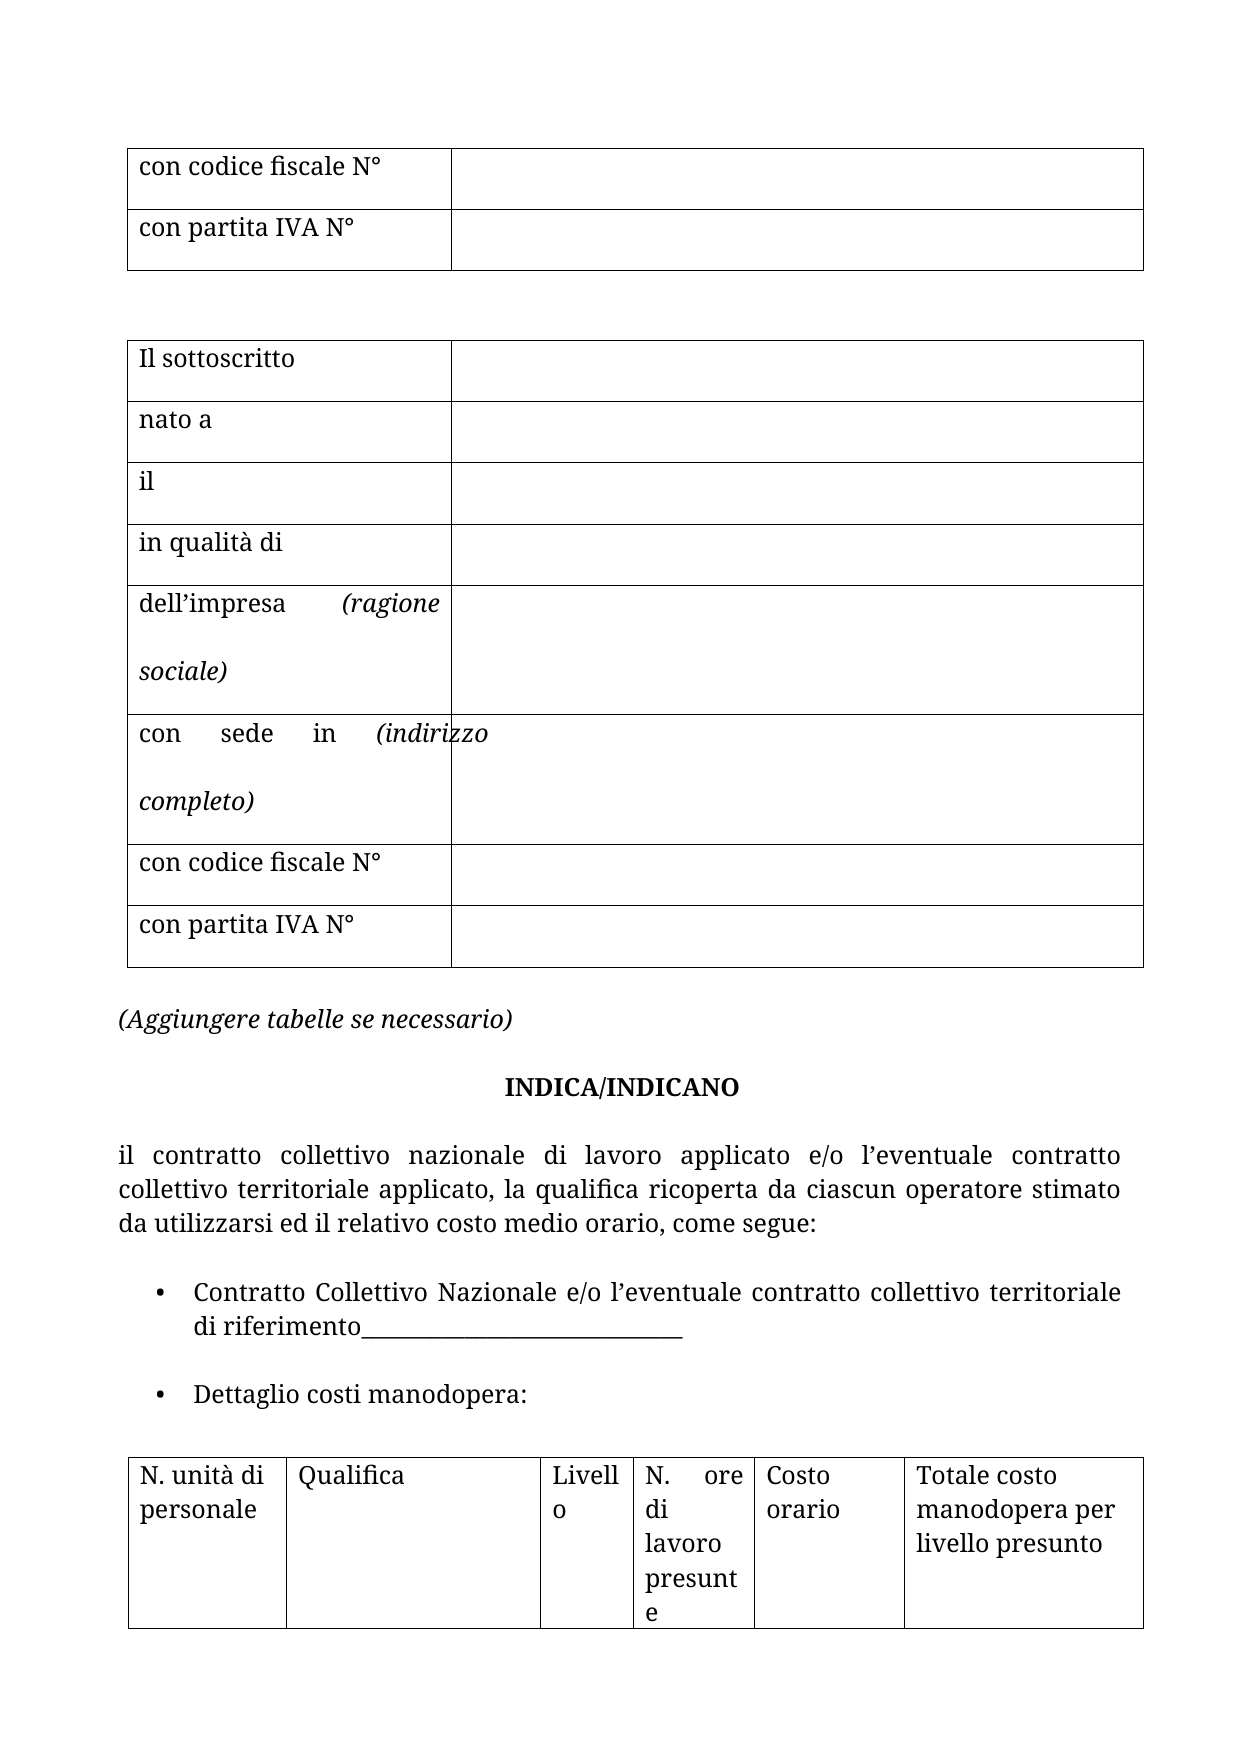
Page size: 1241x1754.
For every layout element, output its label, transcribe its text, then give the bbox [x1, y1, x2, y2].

table_cell [452, 402, 1143, 462]
table_cell [452, 586, 1143, 714]
table_cell [452, 715, 1143, 844]
table_cell con codice fiscale N° [128, 845, 451, 905]
table_cell dell’impresa (ragione sociale) [128, 586, 451, 714]
table_cell [452, 149, 1143, 209]
text INDICA/INDICANO [118, 1070, 1126, 1104]
table_header Costo orario [755, 1458, 904, 1628]
table_cell con partita IVA N° [128, 210, 451, 270]
text il contratto collettivo nazionale di lavoro applicato e/o l’eventuale contratto collettivo territoriale applicato, la qualifica ricoperta da ciascun operatore stimato da utilizzarsi ed il relativo costo medio orario, come segue: [118, 1138, 1122, 1240]
table_cell con partita IVA N° [128, 906, 451, 967]
table_cell con sede in (indirizzo completo) [128, 715, 451, 844]
table_cell [452, 845, 1143, 905]
table_cell [452, 463, 1143, 523]
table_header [634, 1458, 754, 1628]
table_cell [452, 906, 1143, 967]
table_header Livello [541, 1458, 633, 1628]
table_cell il [128, 463, 451, 523]
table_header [905, 1458, 1143, 1628]
table_cell con codice fiscale N° [128, 149, 451, 209]
table_cell [452, 210, 1143, 270]
table_cell [452, 525, 1143, 585]
table_header Qualifica [287, 1458, 540, 1628]
table_cell nato a [128, 402, 451, 462]
table_cell in qualità di [128, 525, 451, 585]
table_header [129, 1458, 286, 1628]
list Contratto Collettivo Nazionale e/o l’eventuale contratto collettivo territoriale di riferimento____________________________ [156, 1274, 1122, 1342]
list Dettaglio costi manodopera: [156, 1376, 1122, 1410]
text (Aggiungere tabelle se necessario) [118, 1002, 1122, 1036]
table_header [452, 341, 1143, 401]
table_header Il sottoscritto [128, 341, 451, 401]
